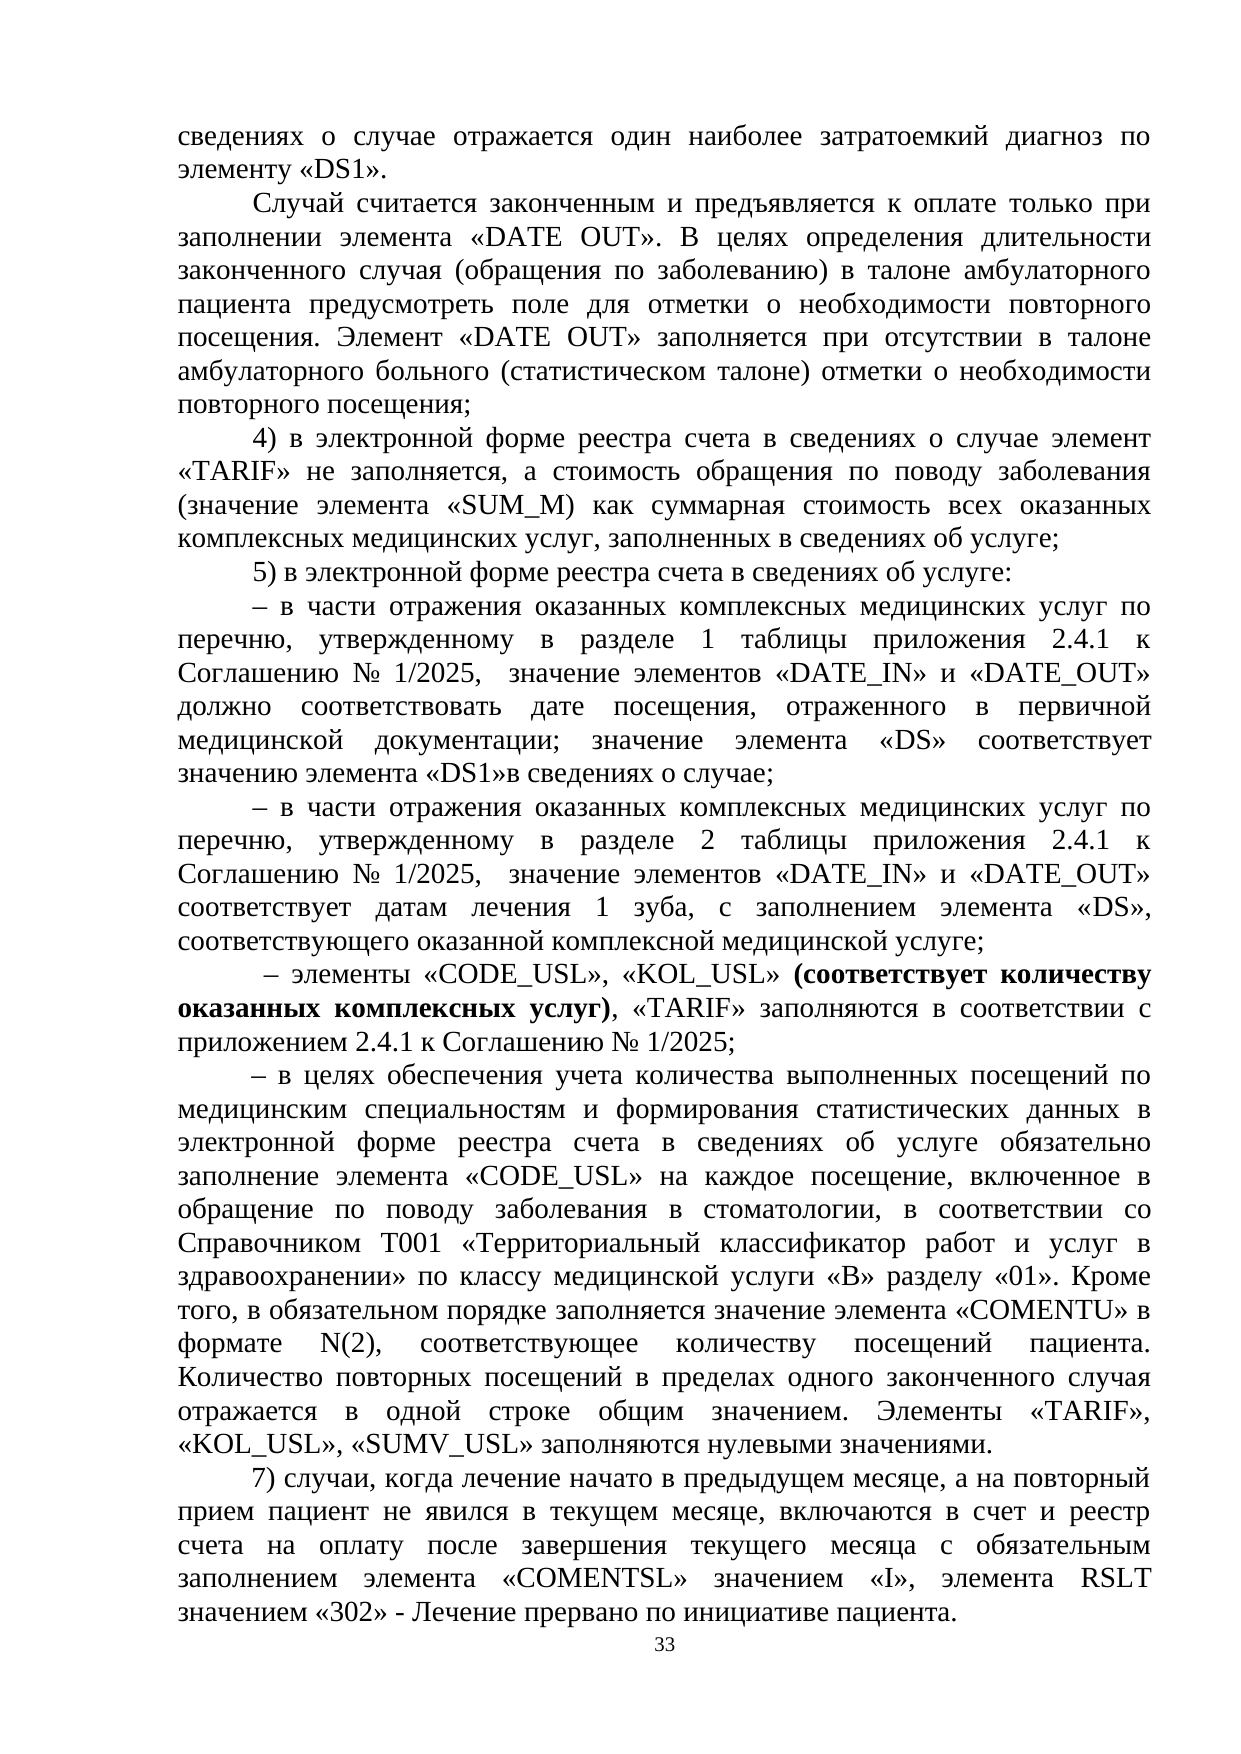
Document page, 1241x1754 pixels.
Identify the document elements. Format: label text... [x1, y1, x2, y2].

text – в целях обеспечения учета количества выполненных посещений по медицинским специальностям и формирования статистических данных в электронной форме реестра счета в сведениях об услуге обязательно заполнение элемента «CODE_USL» на каждое посещение, включенное в обращение по поводу заболевания в стоматологии, в соответствии со Справочником T001 «Территориальный классификатор работ и услуг в здравоохранении» по классу медицинской услуги «В» разделу «01». Кроме того, в обязательном порядке заполняется значение элемента «COMENTU» в формате N(2), соответствующее количеству посещений пациента. Количество повторных посещений в пределах одного законченного случая отражается в одной строке общим значением. Элементы «TARIF», «KOL_USL», «SUMV_USL» заполняются нулевыми значениями. [177, 1057, 1152, 1460]
text Случай считается законченным и предъявляется к оплате только при заполнении элемента «DATE OUT». В целях определения длительности законченного случая (обращения по заболеванию) в талоне амбулаторного пациента предусмотреть поле для отметки о необходимости повторного посещения. Элемент «DATE OUT» заполняется при отсутствии в талоне амбулаторного больного (статистическом талоне) отметки о необходимости повторного посещения; [177, 185, 1152, 420]
text 5) в электронной форме реестра счета в сведениях об услуге: [177, 554, 1152, 588]
text – в части отражения оказанных комплексных медицинских услуг по перечню, утвержденному в разделе 2 таблицы приложения 2.4.1 к Соглашению № 1/2025, значение элементов «DATE_IN» и «DATE_OUT» соответствует датам лечения 1 зуба, с заполнением элемента «DS», соответствующего оказанной комплексной медицинской услуге; [177, 789, 1152, 957]
text – в части отражения оказанных комплексных медицинских услуг по перечню, утвержденному в разделе 1 таблицы приложения 2.4.1 к Соглашению № 1/2025, значение элементов «DATE_IN» и «DATE_OUT» должно соответствовать дате посещения, отраженного в первичной медицинской документации; значение элемента «DS» соответствует значению элемента «DS1»в сведениях о случае; [177, 588, 1152, 789]
text – элементы «CODE_USL», «KOL_USL» (соответствует количеству оказанных комплексных услуг), «TARIF» заполняются в соответствии с приложением 2.4.1 к Соглашению № 1/2025; [177, 957, 1152, 1057]
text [177, 118, 1152, 185]
text 7) случаи, когда лечение начато в предыдущем месяце, а на повторный прием пациент не явился в текущем месяце, включаются в счет и реестр счета на оплату после завершения текущего месяца с обязательным заполнением элемента «COMENTSL» значением «I», элемента RSLT значением «302» - Лечение прервано по инициативе пациента. [177, 1460, 1152, 1627]
text 4) в электронной форме реестра счета в сведениях о случае элемент «TARIF» не заполняется, а стоимость обращения по поводу заболевания (значение элемента «SUM_M) как суммарная стоимость всех оказанных комплексных медицинских услуг, заполненных в сведениях об услуге; [177, 420, 1152, 554]
